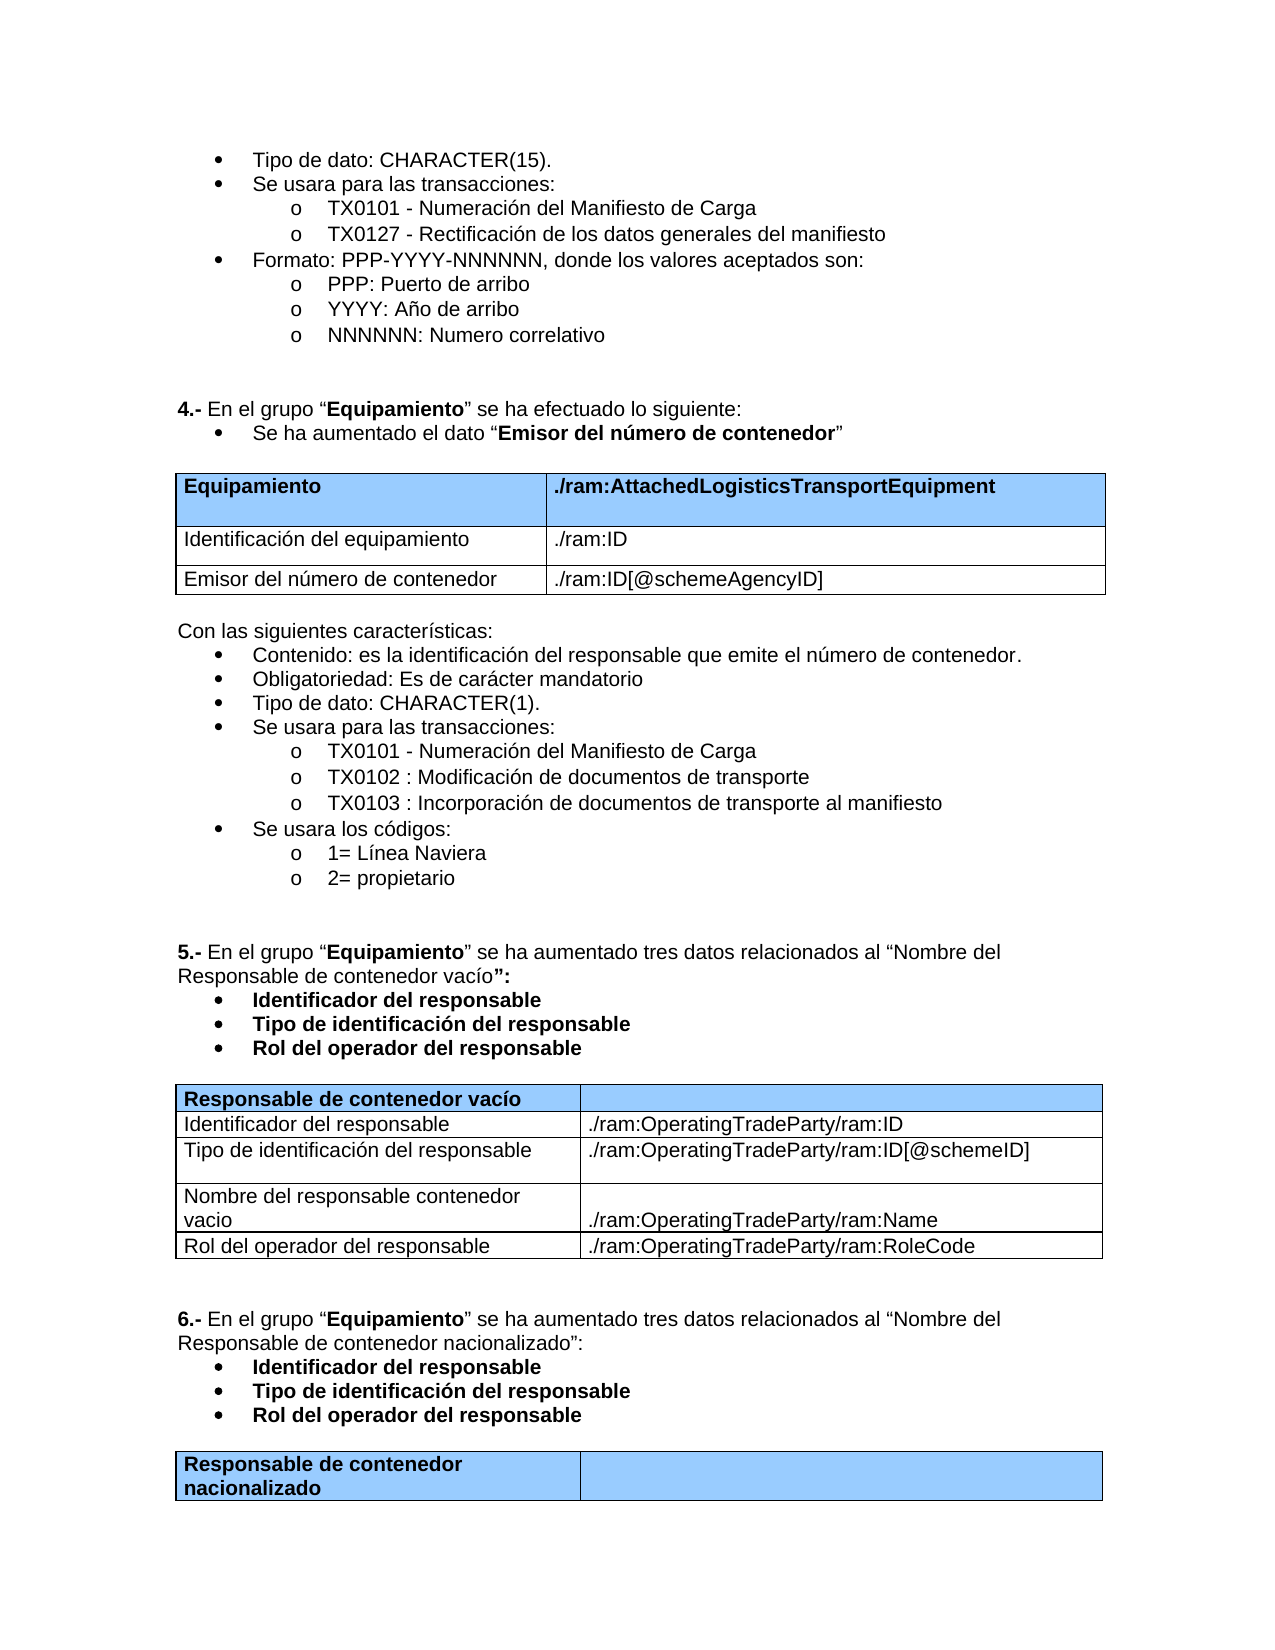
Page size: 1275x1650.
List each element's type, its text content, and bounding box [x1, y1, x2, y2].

list TX0101 - Numeración del Manifiesto de Carga [290, 739, 1098, 765]
list Se usara para las transacciones: [215, 715, 1098, 739]
table_cell Identificador del responsable [177, 1112, 580, 1137]
table_cell ./ram:OperatingTradeParty/ram:Name [581, 1184, 1102, 1231]
list Rol del operador del responsable [215, 1036, 1098, 1060]
list TX0127 - Rectificación de los datos generales del manifiesto [290, 222, 1098, 247]
table_cell ./ram:OperatingTradeParty/ram:ID[@schemeID] [581, 1138, 1102, 1182]
table_cell ./ram:ID [547, 527, 1105, 565]
list Se usara para las transacciones: [215, 172, 1098, 196]
list Formato: PPP-YYYY-NNNNNN, donde los valores aceptados son: [215, 247, 1098, 271]
table_cell Identificación del equipamiento [177, 527, 546, 565]
list Contenido: es la identificación del responsable que emite el número de contenedor. [215, 643, 1098, 667]
table_cell ./ram:ID[@schemeAgencyID] [547, 566, 1105, 594]
list YYYY: Año de arribo [290, 297, 1098, 323]
list TX0102 : Modificación de documentos de transporte [290, 765, 1098, 791]
list Tipo de dato: CHARACTER(15). [215, 148, 1098, 172]
text 4.- En el grupo “Equipamiento” se ha efectuado lo siguiente: [177, 397, 1098, 421]
text 6.- En el grupo “Equipamiento” se ha aumentado tres datos relacionados al “Nombre del Responsable de contenedor nacionalizado”: [177, 1307, 1098, 1355]
list Identificador del responsable [215, 988, 1098, 1012]
text 5.- En el grupo “Equipamiento” se ha aumentado tres datos relacionados al “Nombre del Responsable de contenedor vacío”: [177, 940, 1098, 988]
list Se ha aumentado el dato “Emisor del número de contenedor” [215, 421, 1098, 445]
list Se usara los códigos: [215, 816, 1098, 840]
list 2= propietario [290, 866, 1098, 892]
list TX0103 : Incorporación de documentos de transporte al manifiesto [290, 791, 1098, 816]
table_header [581, 1085, 1102, 1111]
list 1= Línea Naviera [290, 840, 1098, 866]
text Con las siguientes características: [177, 619, 1098, 643]
table_cell Tipo de identificación del responsable [177, 1138, 580, 1182]
table_header Responsable de contenedor vacío [177, 1085, 580, 1111]
table_header Equipamiento [177, 474, 546, 526]
list Obligatoriedad: Es de carácter mandatorio [215, 667, 1098, 691]
table_cell Nombre del responsable contenedor vacio [177, 1184, 580, 1231]
list NNNNNN: Numero correlativo [290, 323, 1098, 349]
table_cell ./ram:OperatingTradeParty/ram:RoleCode [581, 1233, 1102, 1258]
list Tipo de dato: CHARACTER(1). [215, 691, 1098, 715]
table_header ./ram:AttachedLogisticsTransportEquipment [547, 474, 1105, 526]
list Rol del operador del responsable [215, 1403, 1098, 1427]
list TX0101 - Numeración del Manifiesto de Carga [290, 196, 1098, 222]
list PPP: Puerto de arribo [290, 271, 1098, 297]
table_cell ./ram:OperatingTradeParty/ram:ID [581, 1112, 1102, 1137]
table_cell Rol del operador del responsable [177, 1233, 580, 1258]
table_header Responsable de contenedor nacionalizado [177, 1452, 580, 1500]
table_header [581, 1452, 1102, 1500]
table_cell Emisor del número de contenedor [177, 566, 546, 594]
list Tipo de identificación del responsable [215, 1012, 1098, 1036]
list Identificador del responsable [215, 1355, 1098, 1379]
list Tipo de identificación del responsable [215, 1379, 1098, 1403]
